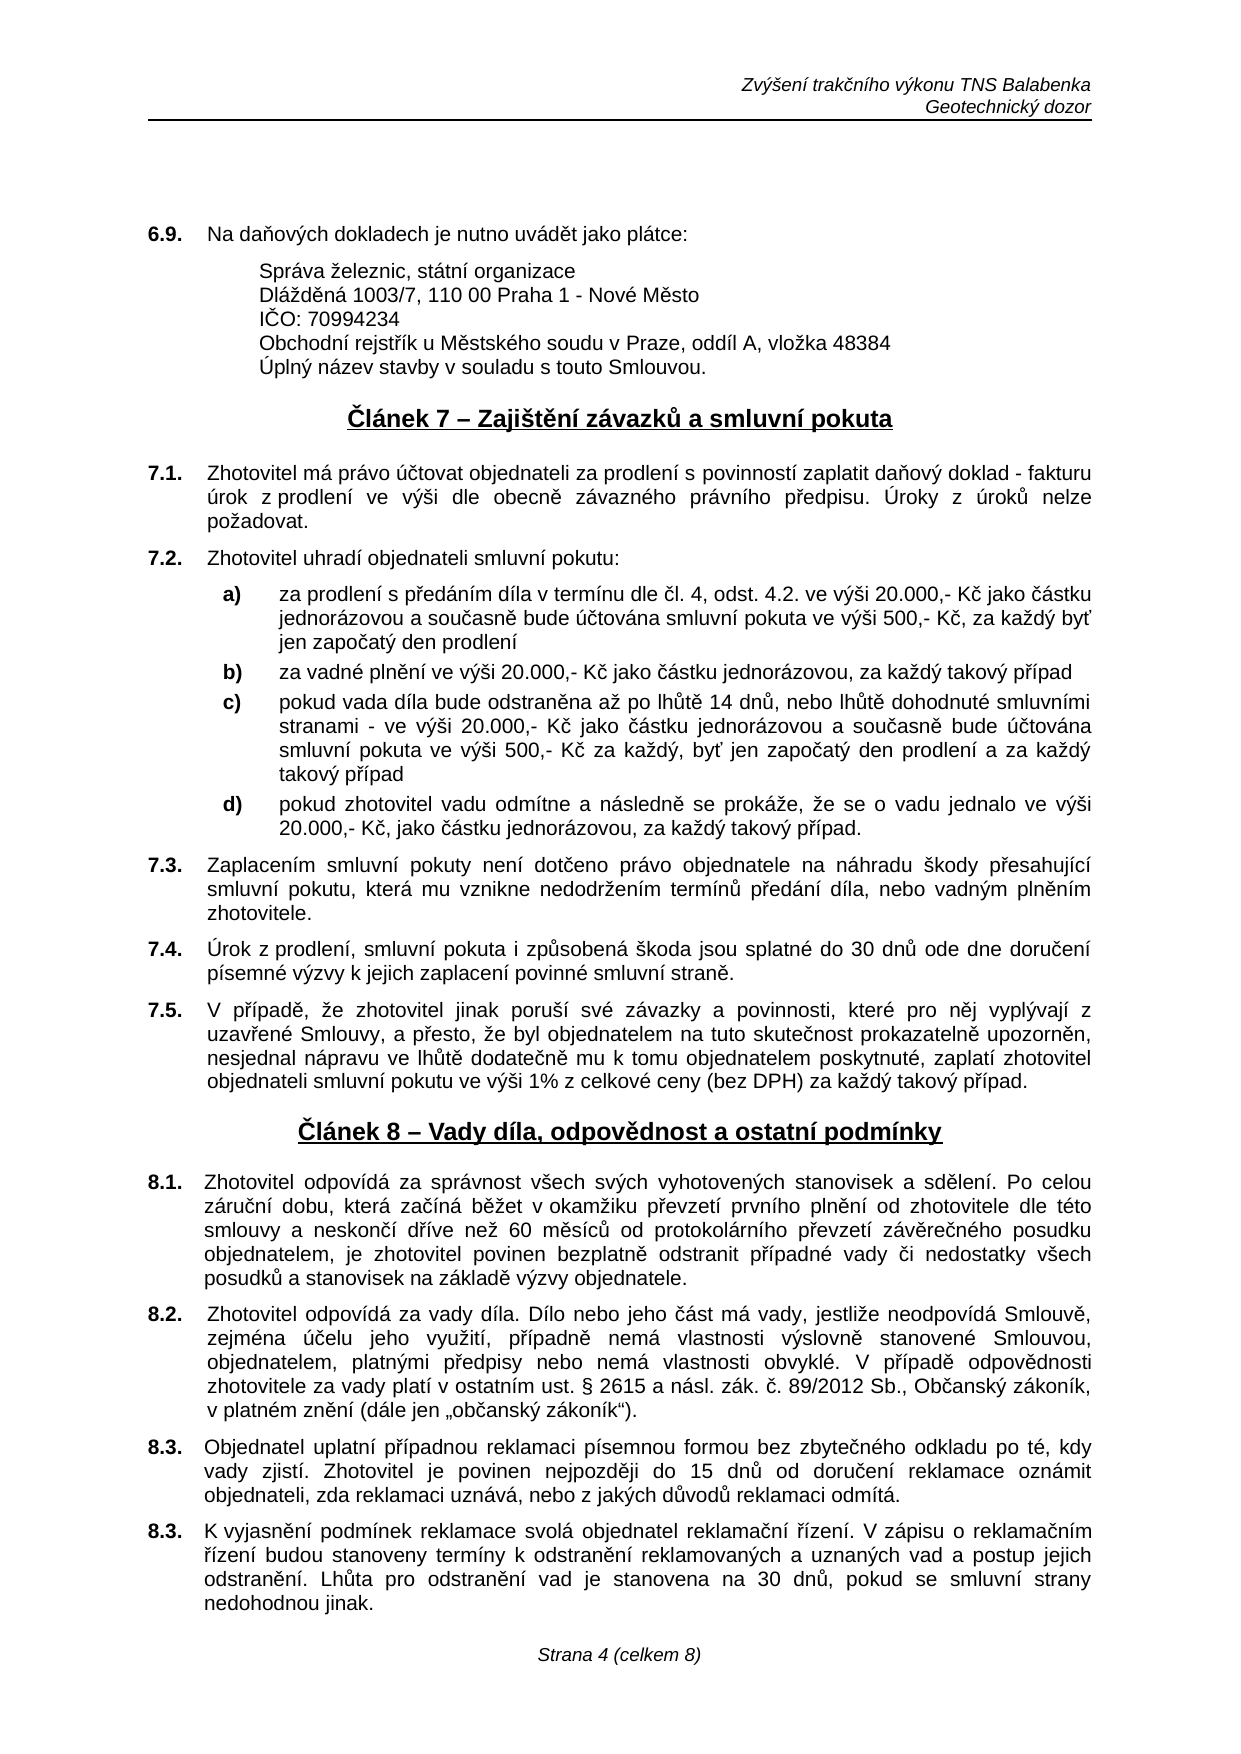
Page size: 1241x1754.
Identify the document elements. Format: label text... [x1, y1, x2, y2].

text Úplný název stavby v souladu s touto Smlouvou. [207, 354, 1092, 378]
text 8.3. K vyjasnění podmínek reklamace svolá objednatel reklamační řízení. V zápisu o reklamačním řízení budou stanoveny termíny k odstranění reklamovaných a uznaných vad a postup jejich odstranění. Lhůta pro odstranění vad je stanovena na 30 dnů, pokud se smluvní strany nedohodnou jinak. [148, 1519, 1092, 1615]
text 7.4. Úrok z prodlení, smluvní pokuta i způsobená škoda jsou splatné do 30 dnů ode dne doručení písemné výzvy k jejich zaplacení povinné smluvní straně. [148, 937, 1092, 985]
text Obchodní rejstřík u Městského soudu v Praze, oddíl A, vložka 48384 [207, 331, 1092, 354]
subtitle 8.2. Zhotovitel odpovídá za vady díla. Dílo nebo jeho část má vady, jestliže neodpovídá Smlouvě, zejména účelu jeho využití, případně nemá vlastnosti výslovně stanovené Smlouvou, objednatelem, platnými předpisy nebo nemá vlastnosti obvyklé. V případě odpovědnosti zhotovitele za vady platí v ostatním ust. § násl. zák. č. 89/2012 Sb., Občanský zákoník, v platném znění (dále jen „občanský zákoník“). [148, 1302, 1092, 1422]
subtitle Článek 8 – Vady díla, odpovědnost a ostatní podmínky [148, 1117, 1092, 1146]
list za vadné plnění ve výši 20.000,- Kč jako částku jednorázovou, za každý takový případ [223, 660, 1092, 684]
text 8.3. Objednatel uplatní případnou reklamaci písemnou formou bez zbytečného odkladu po té, kdy vady zjistí. Zhotovitel je povinen nejpozději do 15 dnů od doručení reklamace oznámit objednateli, zda reklamaci uznává, nebo z jakých důvodů reklamaci odmítá. [148, 1434, 1092, 1506]
list za prodlení s předáním díla v termínu dle čl. 4, odst. 4.2. ve výši 20.000,- Kč jako částku jednorázovou a současně bude účtována smluvní pokuta ve výši 500,- Kč, za každý byť jen započatý den prodlení [223, 582, 1092, 654]
list pokud vada díla bude odstraněna až po lhůtě 14 dnů, nebo lhůtě dohodnuté smluvními stranami - ve výši 20.000,- Kč jako částku jednorázovou a současně bude účtována smluvní pokuta ve výši 500,- Kč za každý, byť jen započatý den prodlení a za každý takový případ [223, 690, 1092, 786]
subtitle Článek 7 – Zajištění závazků a smluvní pokuta [148, 403, 1092, 432]
text 6.9. Na daňových dokladech je nutno uvádět jako plátce: [148, 222, 1092, 246]
text Správa železnic, státní organizace [207, 259, 1092, 283]
text IČO: 70994234 [207, 307, 1092, 331]
text 7.2. Zhotovitel uhradí objednateli smluvní pokutu: [148, 545, 1092, 569]
text 7.5. V případě, že zhotovitel jinak poruší své závazky a povinnosti, které pro něj vyplývají z uzavřené Smlouvy, a přesto, že byl objednatelem na tuto skutečnost prokazatelně upozorněn, nesjednal nápravu ve lhůtě dodatečně mu k tomu objednatelem poskytnuté, zaplatí zhotovitel objednateli smluvní pokutu ve výši 1% z celkové ceny (bez DPH) za každý takový případ. [148, 997, 1092, 1093]
text 7.1. Zhotovitel má právo účtovat objednateli za prodlení s povinností zaplatit daňový doklad - fakturu úrok z prodlení ve výši dle obecně závazného právního předpisu. Úroky z úroků nelze požadovat. [148, 461, 1092, 533]
text Dlážděná 1003/7, 110 00 Praha 1 - Nové Město [207, 283, 1092, 307]
text 7.3. Zaplacením smluvní pokuty není dotčeno právo objednatele na náhradu škody přesahující smluvní pokutu, která mu vznikne nedodržením termínů předání díla, nebo vadným plněním zhotovitele. [148, 853, 1092, 924]
text 8.1. Zhotovitel odpovídá za správnost všech svých vyhotovených stanovisek a sdělení. Po celou záruční dobu, která začíná běžet v okamžiku převzetí prvního plnění od zhotovitele dle této smlouvy a neskončí dříve než 60 měsíců od protokolárního převzetí závěrečného posudku objednatelem, je zhotovitel povinen bezplatně odstranit případné vady či nedostatky všech posudků a stanovisek na základě výzvy objednatele. [148, 1170, 1092, 1290]
list pokud zhotovitel vadu odmítne a následně se prokáže, že se o vadu jednalo ve výši 20.000,- Kč, jako částku jednorázovou, za každý takový případ. [223, 792, 1092, 840]
